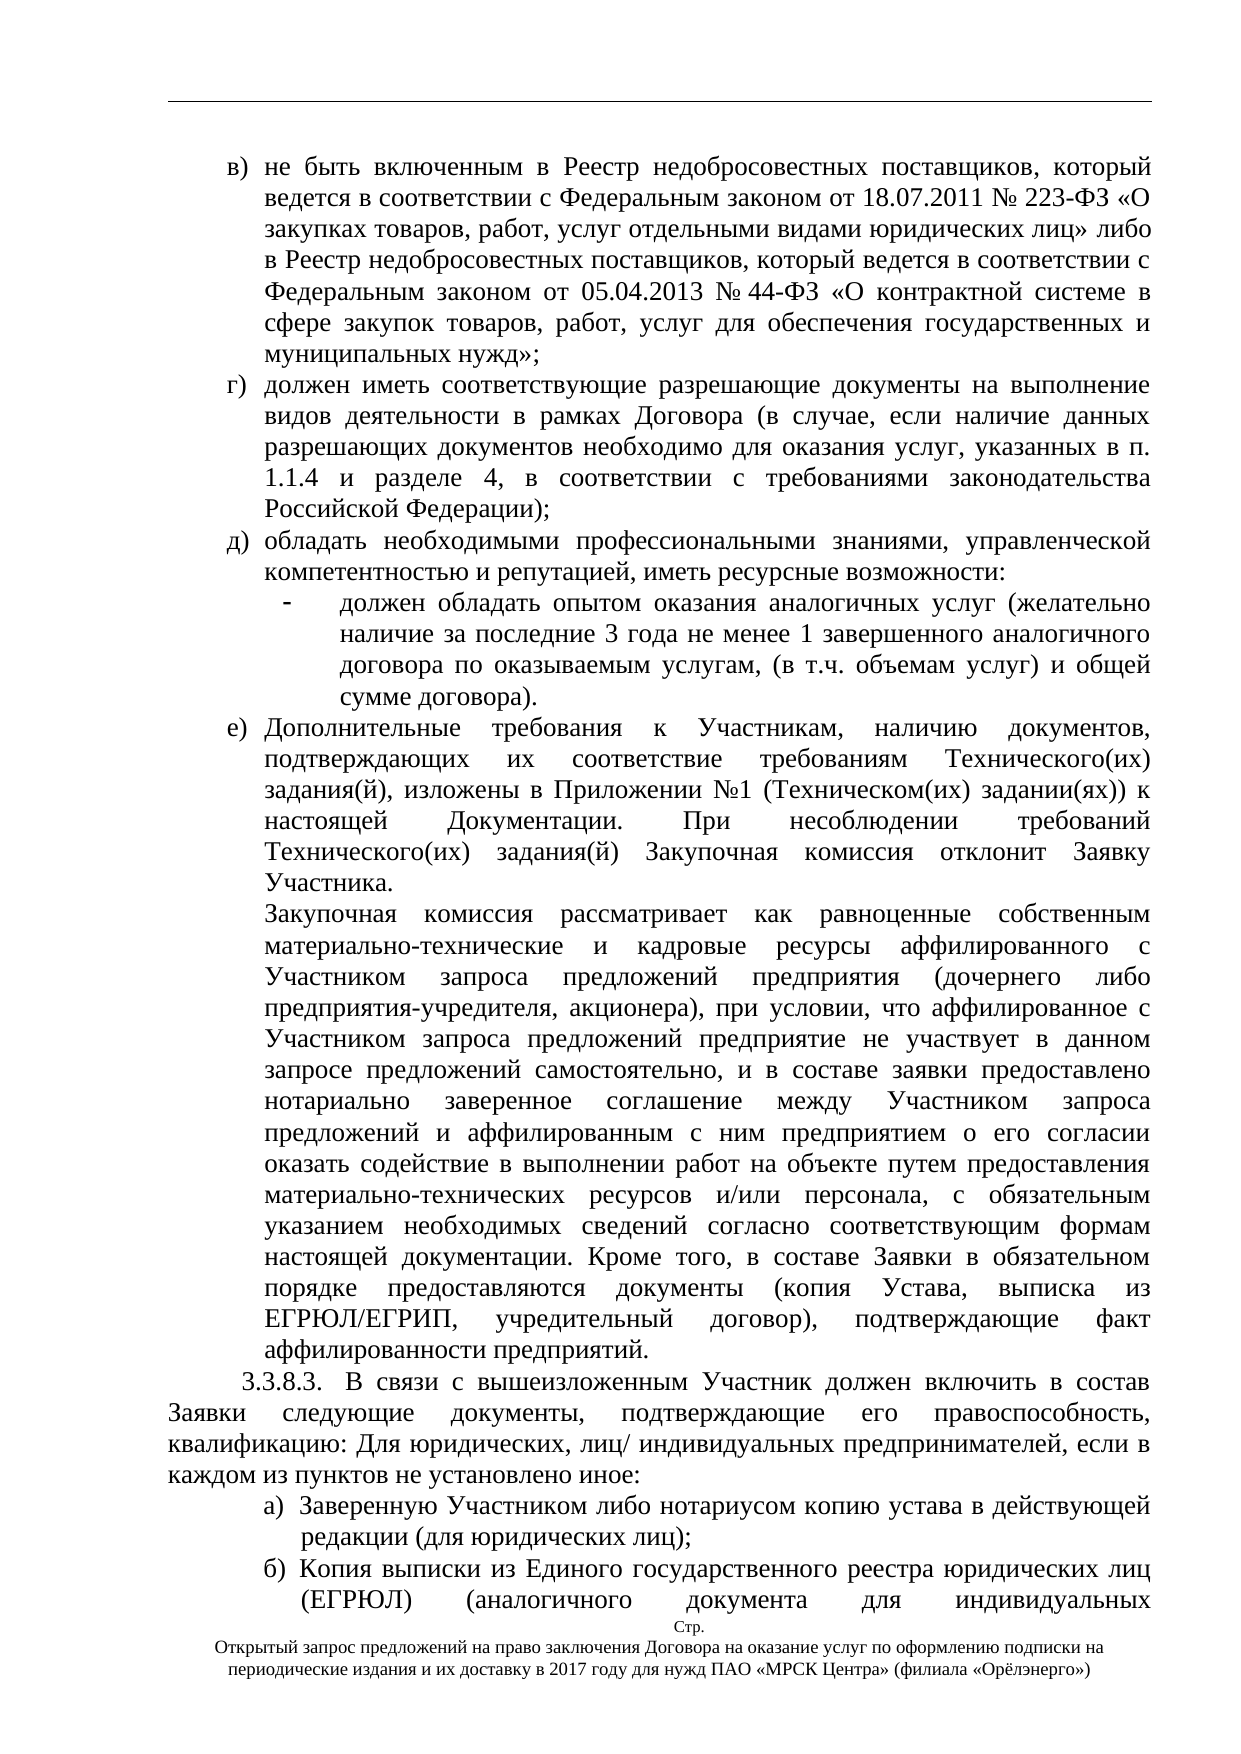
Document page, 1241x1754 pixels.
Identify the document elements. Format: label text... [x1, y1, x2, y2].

list В связи с вышеизложенным Участник должен включить в состав Заявки следующие документы, подтверждающие его правоспособность, квалификацию: Для юридических, лиц/ индивидуальных предпринимателей, если в каждом из пунктов не установлено иное: [168, 1365, 1152, 1489]
list должен обладать опытом оказания аналогичных услуг (желательно наличие за последние 3 года не менее 1 завершенного аналогичного договора по оказываемым услугам, (в т.ч. объемам услуг) и общей сумме договора). [282, 586, 1152, 711]
text Закупочная комиссия рассматривает как равноценные собственным материально-технические и кадровые ресурсы аффилированного с Участником запроса предложений предприятия (дочернего либо предприятия-учредителя, акционера), при условии, что аффилированное с Участником запроса предложений предприятие не участвует в данном запросе предложений самостоятельно, и в составе заявки предоставлено нотариально заверенное соглашение между Участником запроса предложений и аффилированным с ним предприятием о его согласии оказать содействие в выполнении работ на объекте путем предоставления материально-технических ресурсов и/или персонала, с обязательным указанием необходимых сведений согласно соответствующим формам настоящей документации. Кроме того, в составе Заявки в обязательном порядке предоставляются документы (копия Устава, выписка из ЕГРЮЛ/ЕГРИП, учредительный договор), подтверждающие факт аффилированности предприятий. [264, 898, 1152, 1365]
list обладать необходимыми профессиональными знаниями, управленческой компетентностью и репутацией, иметь ресурсные возможности: [227, 524, 1152, 586]
list Дополнительные требования к Участникам, наличию документов, подтверждающих их соответствие требованиям Технического(их) задания(й), изложены в Приложении №1 (Техническом(их) задании(ях)) к настоящей Документации. При несоблюдении требований Технического(их) задания(й) Закупочная комиссия отклонит Заявку Участника. [227, 711, 1152, 898]
list не быть включенным в Реестр недобросовестных поставщиков, который ведется в соответствии с Федеральным законом от 18.07.2011 № 223-ФЗ «О закупках товаров, работ, услуг отдельными видами юридических лиц» либо в Реестр недобросовестных поставщиков, который ведется в соответствии с Федеральным законом от 05.04.2013 № 44-ФЗ «О контрактной системе в сфере закупок товаров, работ, услуг для обеспечения государственных и муниципальных нужд»; [227, 150, 1152, 368]
list должен иметь соответствующие разрешающие документы на выполнение видов деятельности в рамках Договора (в случае, если наличие данных разрешающих документов необходимо для оказания услуг, указанных в п. 1.1.4 и разделе 4, в соответствии с требованиями законодательства Российской Федерации); [227, 368, 1152, 524]
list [263, 1552, 1152, 1614]
list Заверенную Участником либо нотариусом копию устава в действующей редакции (для юридических лиц); [263, 1489, 1152, 1552]
